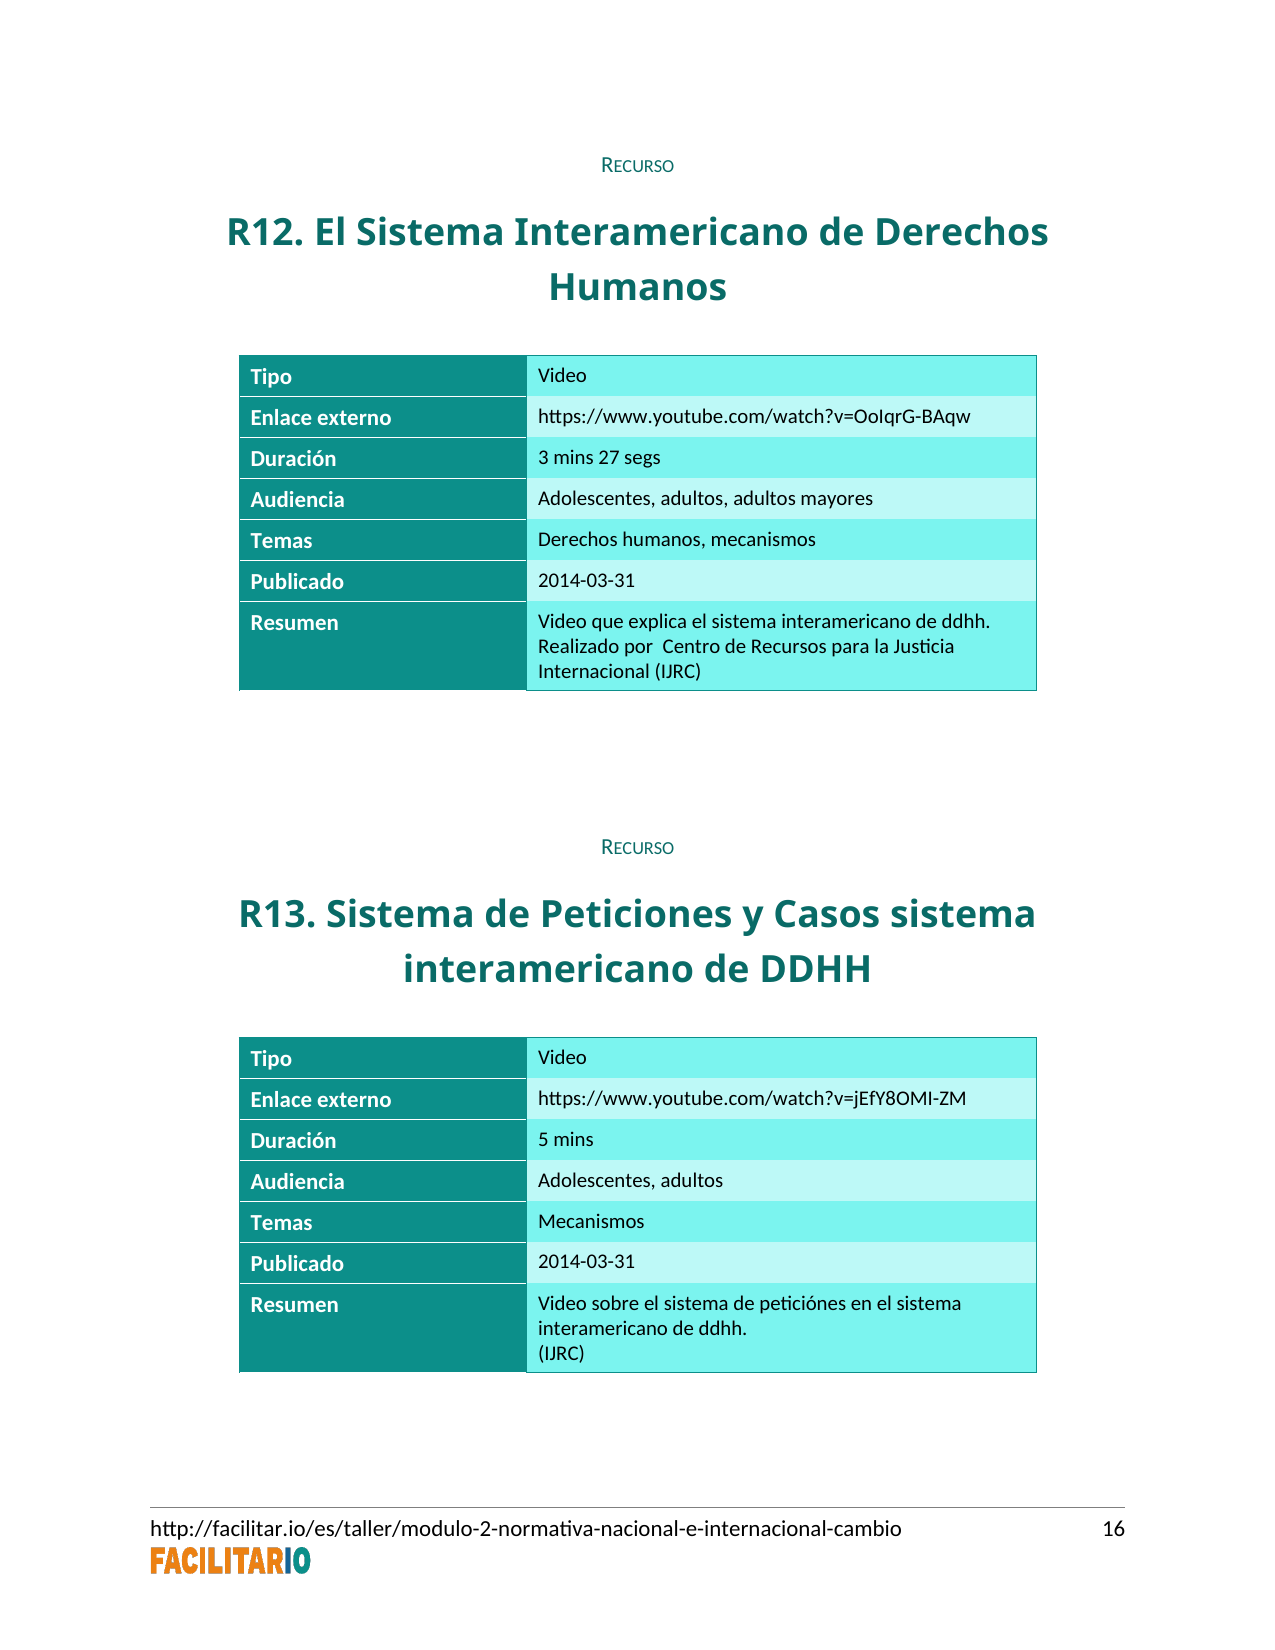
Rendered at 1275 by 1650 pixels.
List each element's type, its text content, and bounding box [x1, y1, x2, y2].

table_cell Enlace externo [240, 397, 526, 437]
table_cell Temas [240, 520, 526, 560]
text Recurso [150, 832, 1125, 860]
picture [145, 1544, 315, 1576]
table_cell Audiencia [240, 479, 526, 519]
table_cell Video sobre el sistema de peticiónes en el sistema interamericano de ddhh. (IJRC) [527, 1283, 1036, 1372]
table_cell https://www.youtube.com/watch?v=jEfY8OMI-ZM [527, 1078, 1036, 1119]
table_cell Publicado [240, 561, 526, 601]
table_cell Duración [240, 1120, 526, 1160]
table_cell Resumen [240, 1284, 526, 1372]
table_cell 5 mins [527, 1119, 1036, 1160]
table_cell 2014-03-31 [527, 1242, 1036, 1283]
table_cell Publicado [240, 1243, 526, 1283]
table_cell Video que explica el sistema interamericano de ddhh. Realizado por Centro de Recursos para la Justicia Internacional (IJRC) [527, 601, 1036, 690]
table_header Video [527, 1038, 1036, 1078]
table_cell Duración [240, 438, 526, 478]
table_cell Enlace externo [240, 1079, 526, 1119]
table_cell Audiencia [240, 1161, 526, 1201]
table_cell Derechos humanos, mecanismos [527, 519, 1036, 560]
table_cell Mecanismos [527, 1201, 1036, 1242]
subtitle R13. Sistema de Peticiones y Casos sistema interamericano de DDHH [150, 887, 1125, 993]
table_header Video [527, 356, 1036, 396]
table_cell Adolescentes, adultos, adultos mayores [527, 478, 1036, 519]
table_header Tipo [240, 1038, 526, 1078]
subtitle R12. El Sistema Interamericano de Derechos Humanos [150, 205, 1125, 311]
table_cell Temas [240, 1202, 526, 1242]
table_cell Resumen [240, 602, 526, 690]
table_cell https://www.youtube.com/watch?v=OoIqrG-BAqw [527, 396, 1036, 437]
text Recurso [150, 150, 1125, 178]
table_cell 3 mins 27 segs [527, 437, 1036, 478]
table_header Tipo [240, 356, 526, 396]
table_cell Adolescentes, adultos [527, 1160, 1036, 1201]
table_cell 2014-03-31 [527, 560, 1036, 601]
